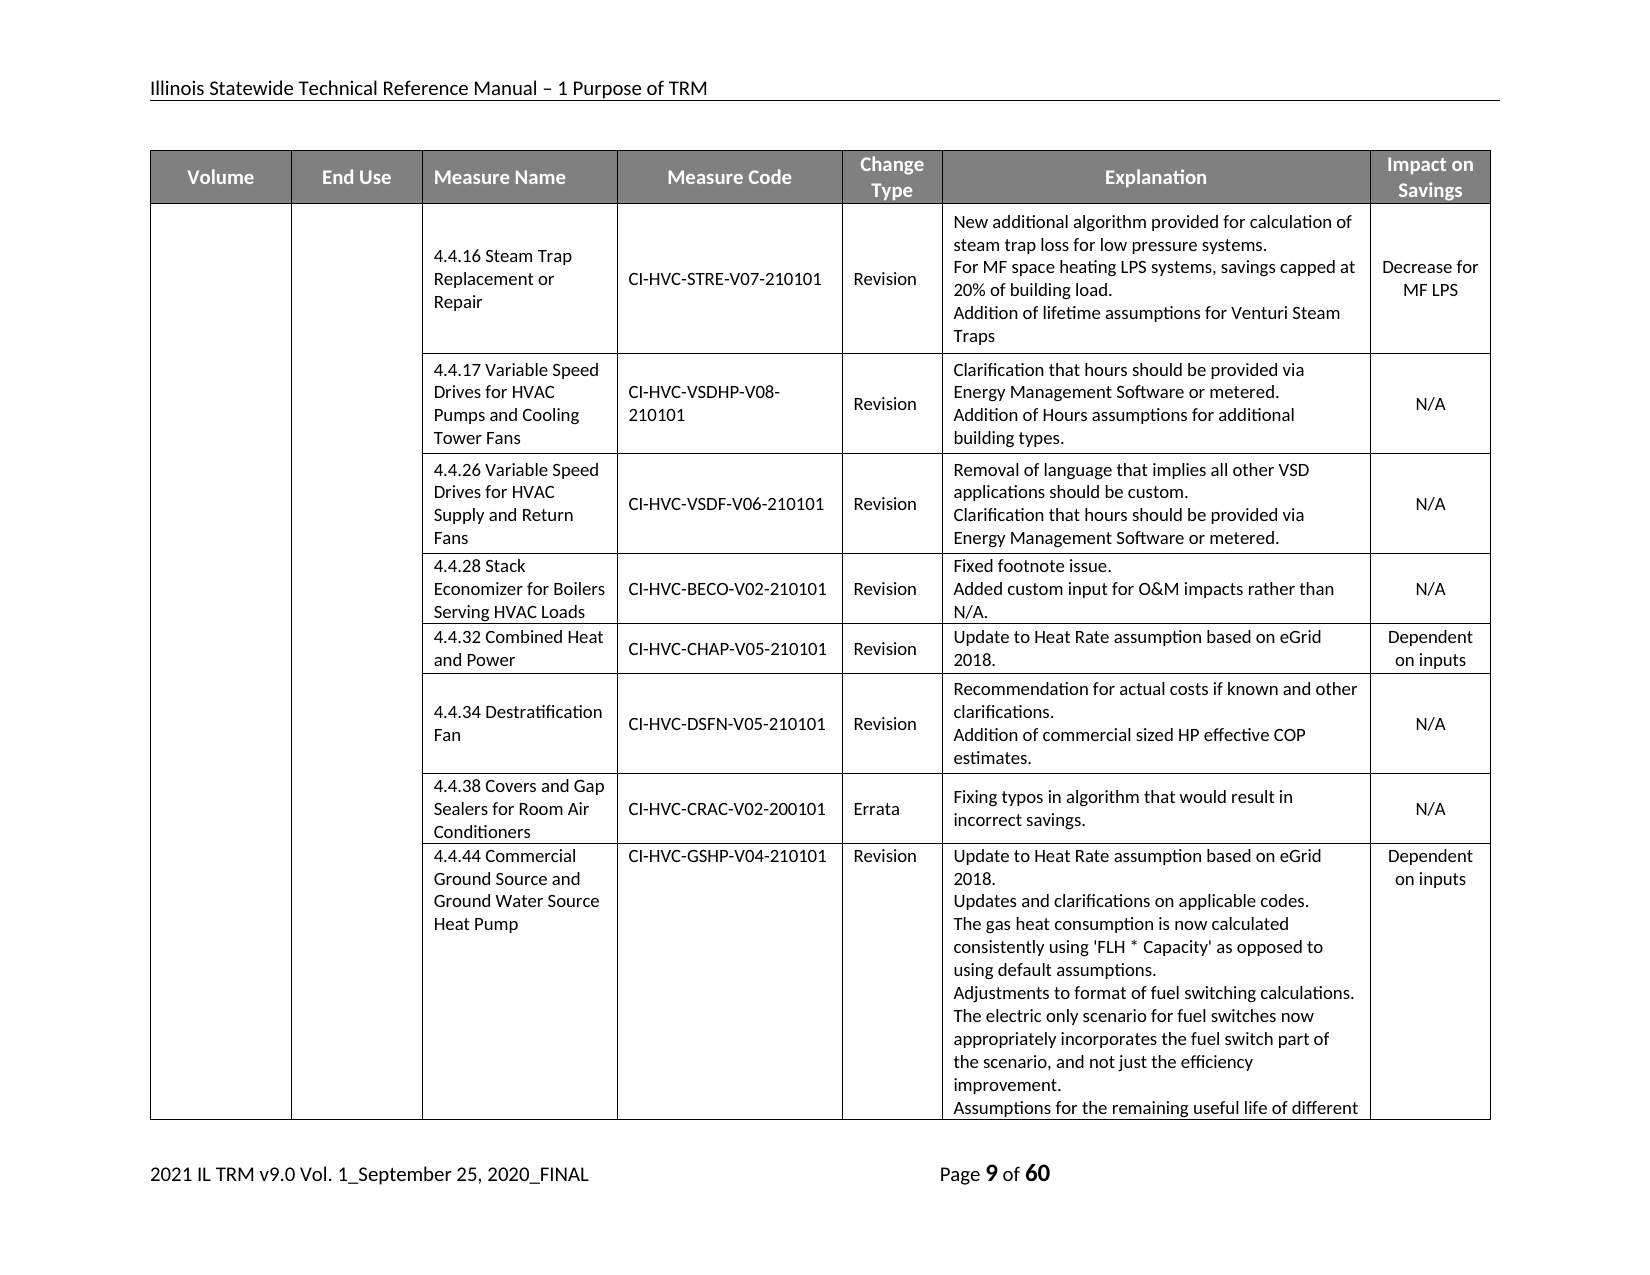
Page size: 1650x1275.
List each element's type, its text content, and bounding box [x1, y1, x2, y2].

table_cell CI-HVC-GSHP-V04-210101 [618, 844, 842, 1119]
table_cell Decrease for MF LPS [1371, 204, 1490, 353]
table_cell 4.4.34 Destratification Fan [423, 674, 617, 773]
table_cell Revision [843, 354, 942, 453]
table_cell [943, 844, 1370, 1119]
table_cell New additional algorithm provided for calculation of steam trap loss for low pressure systems. For MF space heating LPS systems, savings capped at 20% of building load. Addition of lifetime assumptions for Venturi Steam Traps [943, 204, 1370, 353]
table_cell CI-HVC-STRE-V07-210101 [618, 204, 842, 353]
table_header Measure Name [423, 151, 617, 203]
table_cell Dependent on inputs [1371, 624, 1490, 673]
table_cell Dependent on inputs [1371, 844, 1490, 1119]
table_cell 4.4.38 Covers and Gap Sealers for Room Air Conditioners [423, 774, 617, 843]
table_cell N/A [1371, 454, 1490, 553]
table_cell CI-HVC-BECO-V02-210101 [618, 554, 842, 623]
table_header Change Type [843, 151, 942, 203]
table_cell N/A [1371, 554, 1490, 623]
table_cell Revision [843, 674, 942, 773]
table_header Impact on Savings [1371, 151, 1490, 203]
table_header Volume [151, 151, 291, 203]
table_cell Update to Heat Rate assumption based on eGrid 2018. [943, 624, 1370, 673]
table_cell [423, 844, 617, 1119]
table_header Explanation [943, 151, 1370, 203]
table_header End Use [292, 151, 422, 203]
table_cell CI-HVC-DSFN-V05-210101 [618, 674, 842, 773]
table_cell Revision [843, 554, 942, 623]
table_cell 4.4.16 Steam Trap Replacement or Repair [423, 204, 617, 353]
table_cell Errata [843, 774, 942, 843]
table_cell 4.4.32 Combined Heat and Power [423, 624, 617, 673]
table_cell CI-HVC-VSDF-V06-210101 [618, 454, 842, 553]
table_cell Fixing typos in algorithm that would result in incorrect savings. [943, 774, 1370, 843]
table_cell N/A [1371, 674, 1490, 773]
table_cell Recommendation for actual costs if known and other clarifications. Addition of commercial sized HP effective COP estimates. [943, 674, 1370, 773]
table_cell 4.4.17 Variable Speed Drives for HVAC Pumps and Cooling Tower Fans [423, 354, 617, 453]
table_cell Revision [843, 624, 942, 673]
table_header Measure Code [618, 151, 842, 203]
table_cell N/A [1371, 774, 1490, 843]
table_cell CI-HVC-VSDHP-V08-210101 [618, 354, 842, 453]
table_cell 4.4.26 Variable Speed Drives for HVAC Supply and Return Fans [423, 454, 617, 553]
table_cell Removal of language that implies all other VSD applications should be custom. Clarification that hours should be provided via Energy Management Software or metered. [943, 454, 1370, 553]
table_cell CI-HVC-CHAP-V05-210101 [618, 624, 842, 673]
table_cell Revision [843, 204, 942, 353]
table_cell 4.4.28 Stack Economizer for Boilers Serving HVAC Loads [423, 554, 617, 623]
table_cell Clarification that hours should be provided via Energy Management Software or metered. Addition of Hours assumptions for additional building types. [943, 354, 1370, 453]
table_cell N/A [1371, 354, 1490, 453]
table_cell Fixed footnote issue. Added custom input for O&M impacts rather than N/A. [943, 554, 1370, 623]
table_cell CI-HVC-CRAC-V02-200101 [618, 774, 842, 843]
table_cell Revision [843, 454, 942, 553]
table_cell Revision [843, 844, 942, 1119]
